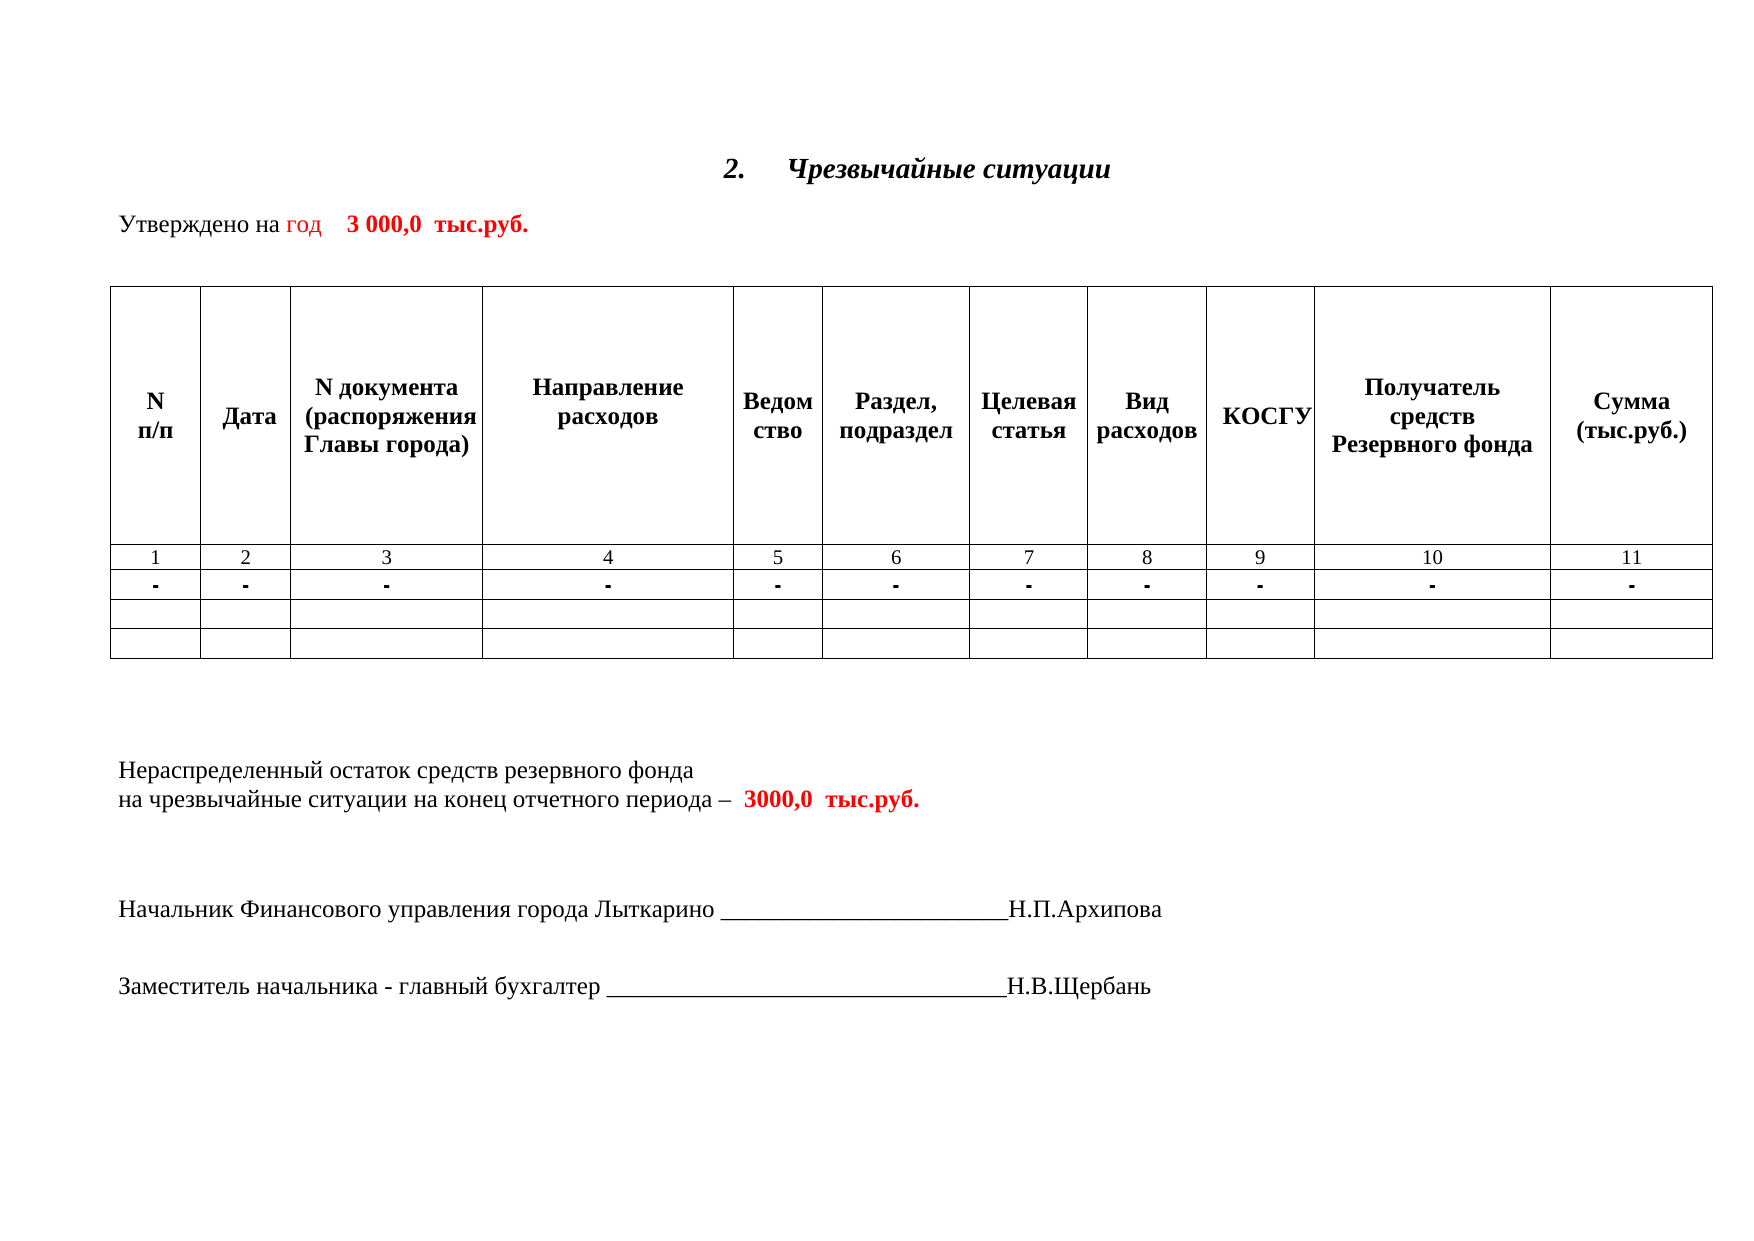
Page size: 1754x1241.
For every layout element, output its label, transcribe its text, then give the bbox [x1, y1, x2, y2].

table_cell 3 [291, 545, 482, 569]
table_cell [1088, 600, 1206, 628]
table_cell 6 [823, 545, 969, 569]
table_cell 9 [1207, 545, 1314, 569]
table_cell - [970, 570, 1087, 599]
table_cell 11 [1551, 545, 1712, 569]
table_header Направление расходов [483, 287, 733, 544]
table_header N документа (распоряжения Главы города) [291, 287, 482, 544]
table_cell [483, 629, 733, 658]
table_cell [111, 600, 200, 628]
table_header Целевая статья [970, 287, 1087, 544]
table_cell [201, 600, 290, 628]
table_cell [1551, 600, 1712, 628]
table_cell [483, 600, 733, 628]
table_cell 7 [970, 545, 1087, 569]
table_header N п/п [111, 287, 200, 544]
table_cell [734, 629, 822, 658]
table_header Дата [201, 287, 290, 544]
table_header КОСГУ [1207, 287, 1314, 544]
table_cell - [1551, 570, 1712, 599]
table_cell 4 [483, 545, 733, 569]
table_cell 5 [734, 545, 822, 569]
table_cell - [1207, 570, 1314, 599]
table_cell [1315, 629, 1550, 658]
text Заместитель начальника - главный бухгалтер ________________________________Н.В.Щербань [118, 971, 1636, 1000]
table_cell - [111, 570, 200, 599]
table_cell - [734, 570, 822, 599]
table_header Сумма (тыс.руб.) [1551, 287, 1712, 544]
table_header Раздел, подраздел [823, 287, 969, 544]
table_cell [291, 600, 482, 628]
table_cell [1315, 600, 1550, 628]
table_cell [970, 629, 1087, 658]
table_cell [1207, 629, 1314, 658]
table_cell [1207, 600, 1314, 628]
table_cell - [483, 570, 733, 599]
table_header Получатель средств Резервного фонда [1315, 287, 1550, 544]
table_cell [1551, 629, 1712, 658]
table_cell [823, 600, 969, 628]
text на чрезвычайные ситуации на конец отчетного периода – 3000,0 тыс.руб. [118, 784, 1636, 813]
table_cell [734, 600, 822, 628]
table_cell 10 [1315, 545, 1550, 569]
table_cell - [823, 570, 969, 599]
table_cell [823, 629, 969, 658]
table_cell - [1315, 570, 1550, 599]
table_cell 1 [111, 545, 200, 569]
table_cell - [291, 570, 482, 599]
text Нераспределенный остаток средств резервного фонда [118, 755, 1636, 784]
table_cell - [201, 570, 290, 599]
table_cell [291, 629, 482, 658]
text Начальник Финансового управления города Лыткарино _______________________Н.П.Архипова [118, 894, 1636, 923]
table_cell [201, 629, 290, 658]
table_cell [970, 600, 1087, 628]
table_header Чрезвычайные ситуации [107, 104, 1690, 185]
table_cell - [1088, 570, 1206, 599]
table_header Ведомство [734, 287, 822, 544]
table_cell [111, 629, 200, 658]
text Утверждено на год 3 000,0 тыс.руб. [118, 209, 1636, 237]
table_cell 2 [201, 545, 290, 569]
table_cell 8 [1088, 545, 1206, 569]
table_header Вид расходов [1088, 287, 1206, 544]
table_cell [1088, 629, 1206, 658]
